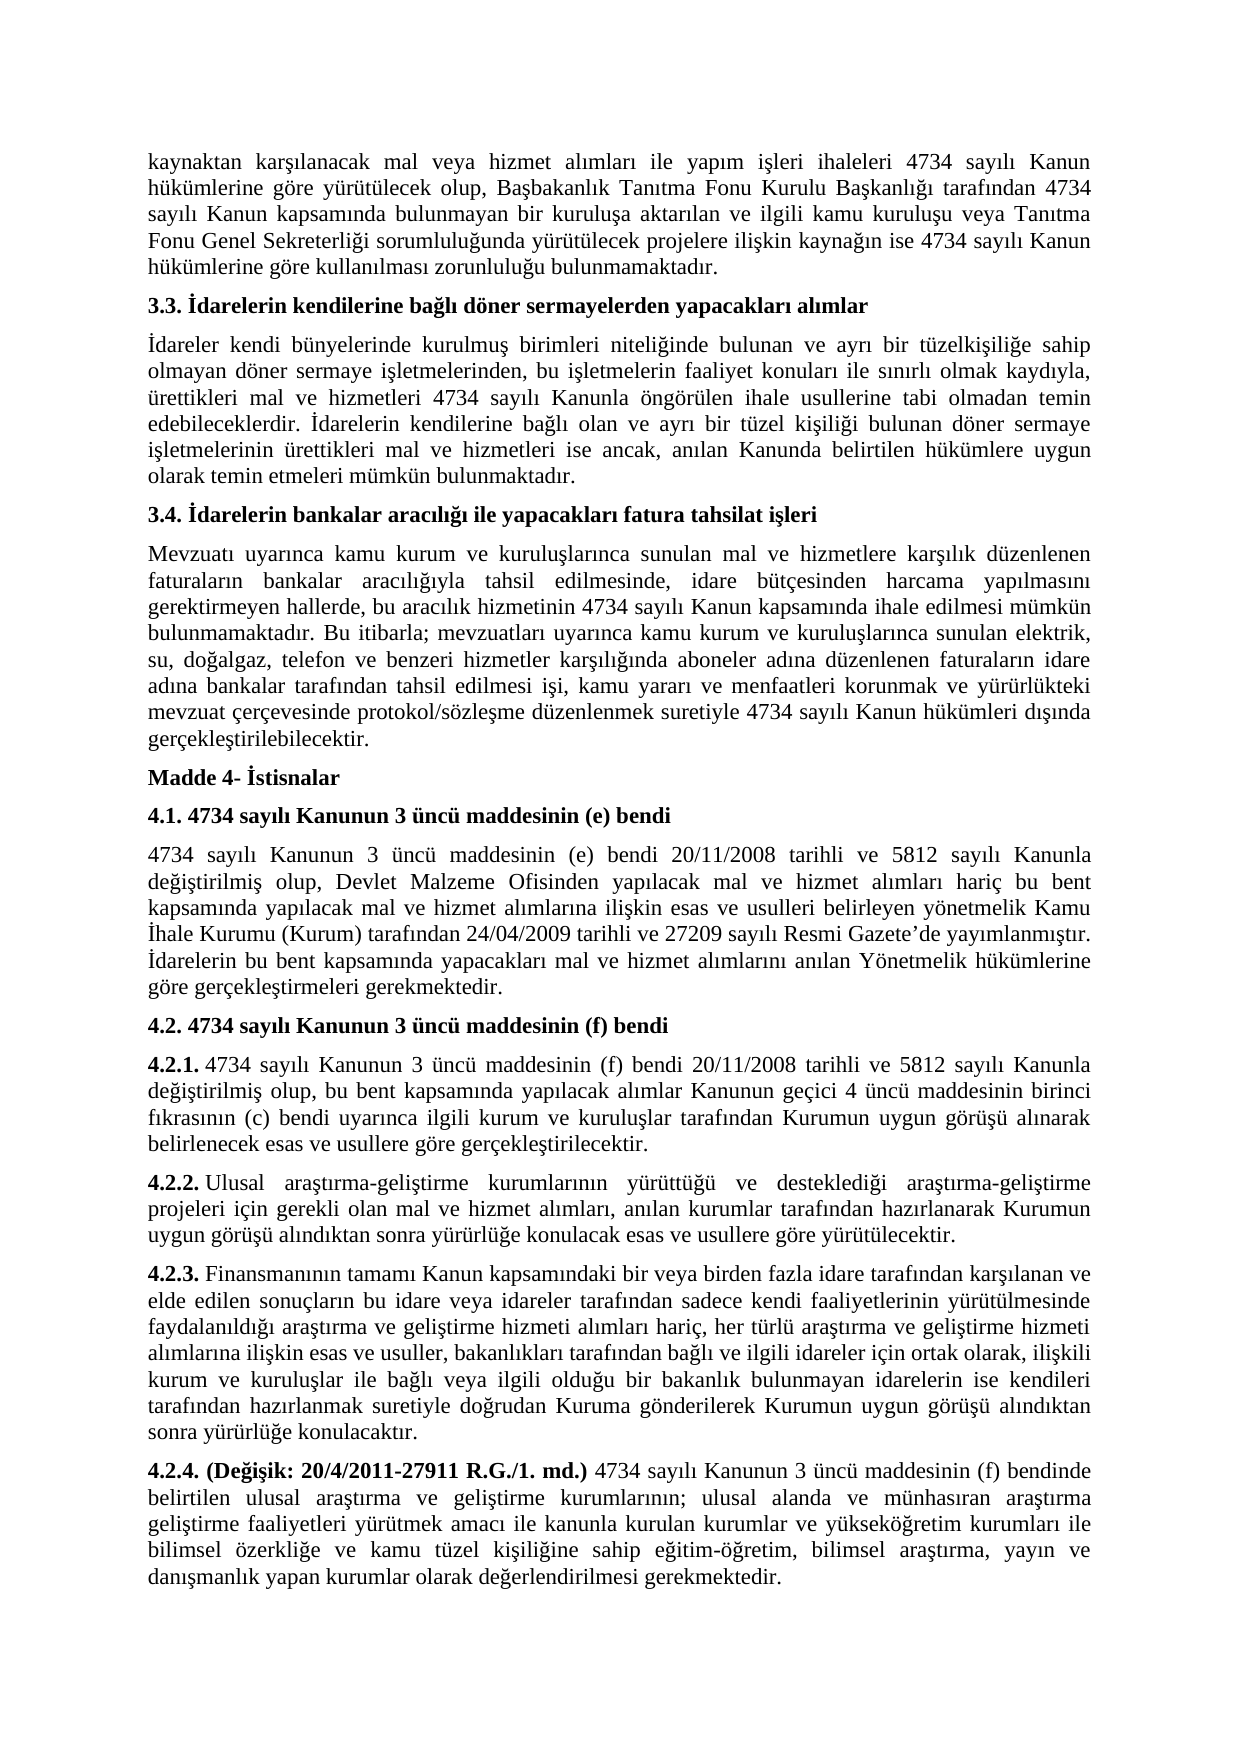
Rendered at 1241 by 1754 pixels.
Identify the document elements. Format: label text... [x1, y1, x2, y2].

text 4.2.2. Ulusal araştırma-geliştirme kurumlarının yürüttüğü ve desteklediği araştırma-geliştirme projeleri için gerekli olan mal ve hizmet alımları, anılan kurumlar tarafından hazırlanarak Kurumun uygun görüşü alındıktan sonra yürürlüğe konulacak esas ve usullere göre yürütülecektir. [148, 1169, 1092, 1248]
text 4734 sayılı Kanunun 3 üncü maddesinin (e) bendi 20/11/2008 tarihli ve 5812 sayılı Kanunla değiştirilmiş olup, Devlet Malzeme Ofisinden yapılacak mal ve hizmet alımları hariç bu bent kapsamında yapılacak mal ve hizmet alımlarına ilişkin esas ve usulleri belirleyen yönetmelik Kamu İhale Kurumu (Kurum) tarafından 24/04/2009 tarihli ve 27209 sayılı Resmi Gazete’de yayımlanmıştır. İdarelerin bu bent kapsamında yapacakları mal ve hizmet alımlarını anılan Yönetmelik hükümlerine göre gerçekleştirmeleri gerekmektedir. [148, 841, 1092, 999]
text İdareler kendi bünyelerinde kurulmuş birimleri niteliğinde bulunan ve ayrı bir tüzelkişiliğe sahip olmayan döner sermaye işletmelerinden, bu işletmelerin faaliyet konuları ile sınırlı olmak kaydıyla, ürettikleri mal ve hizmetleri 4734 sayılı Kanunla öngörülen ihale usullerine tabi olmadan temin edebileceklerdir. İdarelerin kendilerine bağlı olan ve ayrı bir tüzel kişiliği bulunan döner sermaye işletmelerinin ürettikleri mal ve hizmetleri ise ancak, anılan Kanunda belirtilen hükümlere uygun olarak temin etmeleri mümkün bulunmaktadır. [148, 331, 1092, 489]
text 4.2.3. Finansmanının tamamı Kanun kapsamındaki bir veya birden fazla idare tarafından karşılanan ve elde edilen sonuçların bu idare veya idareler tarafından sadece kendi faaliyetlerinin yürütülmesinde faydalanıldığı araştırma ve geliştirme hizmeti alımları hariç, her türlü araştırma ve geliştirme hizmeti alımlarına ilişkin esas ve usuller, bakanlıkları tarafından bağlı ve ilgili idareler için ortak olarak, ilişkili kurum ve kuruluşlar ile bağlı veya ilgili olduğu bir bakanlık bulunmayan idarelerin ise kendileri tarafından hazırlanmak suretiyle doğrudan Kuruma gönderilerek Kurumun uygun görüşü alındıktan sonra yürürlüğe konulacaktır. [148, 1260, 1092, 1445]
text 4.2.1. 4734 sayılı Kanunun 3 üncü maddesinin (f) bendi 20/11/2008 tarihli ve 5812 sayılı Kanunla değiştirilmiş olup, bu bent kapsamında yapılacak alımlar Kanunun geçici 4 üncü maddesinin birinci fıkrasının (c) bendi uyarınca ilgili kurum ve kuruluşlar tarafından Kurumun uygun görüşü alınarak belirlenecek esas ve usullere göre gerçekleştirilecektir. [148, 1051, 1092, 1156]
text 3.4. İdarelerin bankalar aracılığı ile yapacakları fatura tahsilat işleri [148, 501, 1092, 528]
text Madde 4- İstisnalar [148, 764, 1092, 790]
text 4.1. 4734 sayılı Kanunun 3 üncü maddesinin (e) bendi [148, 802, 1092, 829]
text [148, 148, 1092, 279]
text Mevzuatı uyarınca kamu kurum ve kuruluşlarınca sunulan mal ve hizmetlere karşılık düzenlenen faturaların bankalar aracılığıyla tahsil edilmesinde, idare bütçesinden harcama yapılmasını gerektirmeyen hallerde, bu aracılık hizmetinin 4734 sayılı Kanun kapsamında ihale edilmesi mümkün bulunmamaktadır. Bu itibarla; mevzuatları uyarınca kamu kurum ve kuruluşlarınca sunulan elektrik, su, doğalgaz, telefon ve benzeri hizmetler karşılığında aboneler adına düzenlenen faturaların idare adına bankalar tarafından tahsil edilmesi işi, kamu yararı ve menfaatleri korunmak ve yürürlükteki mevzuat çerçevesinde protokol/sözleşme düzenlenmek suretiyle 4734 sayılı Kanun hükümleri dışında gerçekleştirilebilecektir. [148, 540, 1092, 751]
text 4.2.4. (Değişik: 20/4/2011-27911 R.G./1. md.) 4734 sayılı Kanunun 3 üncü maddesinin (f) bendinde belirtilen ulusal araştırma ve geliştirme kurumlarının; ulusal alanda ve münhasıran araştırma geliştirme faaliyetleri yürütmek amacı ile kanunla kurulan kurumlar ve yükseköğretim kurumları ile bilimsel özerkliğe ve kamu tüzel kişiliğine sahip eğitim-öğretim, bilimsel araştırma, yayın ve danışmanlık yapan kurumlar olarak değerlendirilmesi gerekmektedir. [148, 1457, 1092, 1589]
text 4.2. 4734 sayılı Kanunun 3 üncü maddesinin (f) bendi [148, 1012, 1092, 1038]
text 3.3. İdarelerin kendilerine bağlı döner sermayelerden yapacakları alımlar [148, 292, 1092, 318]
